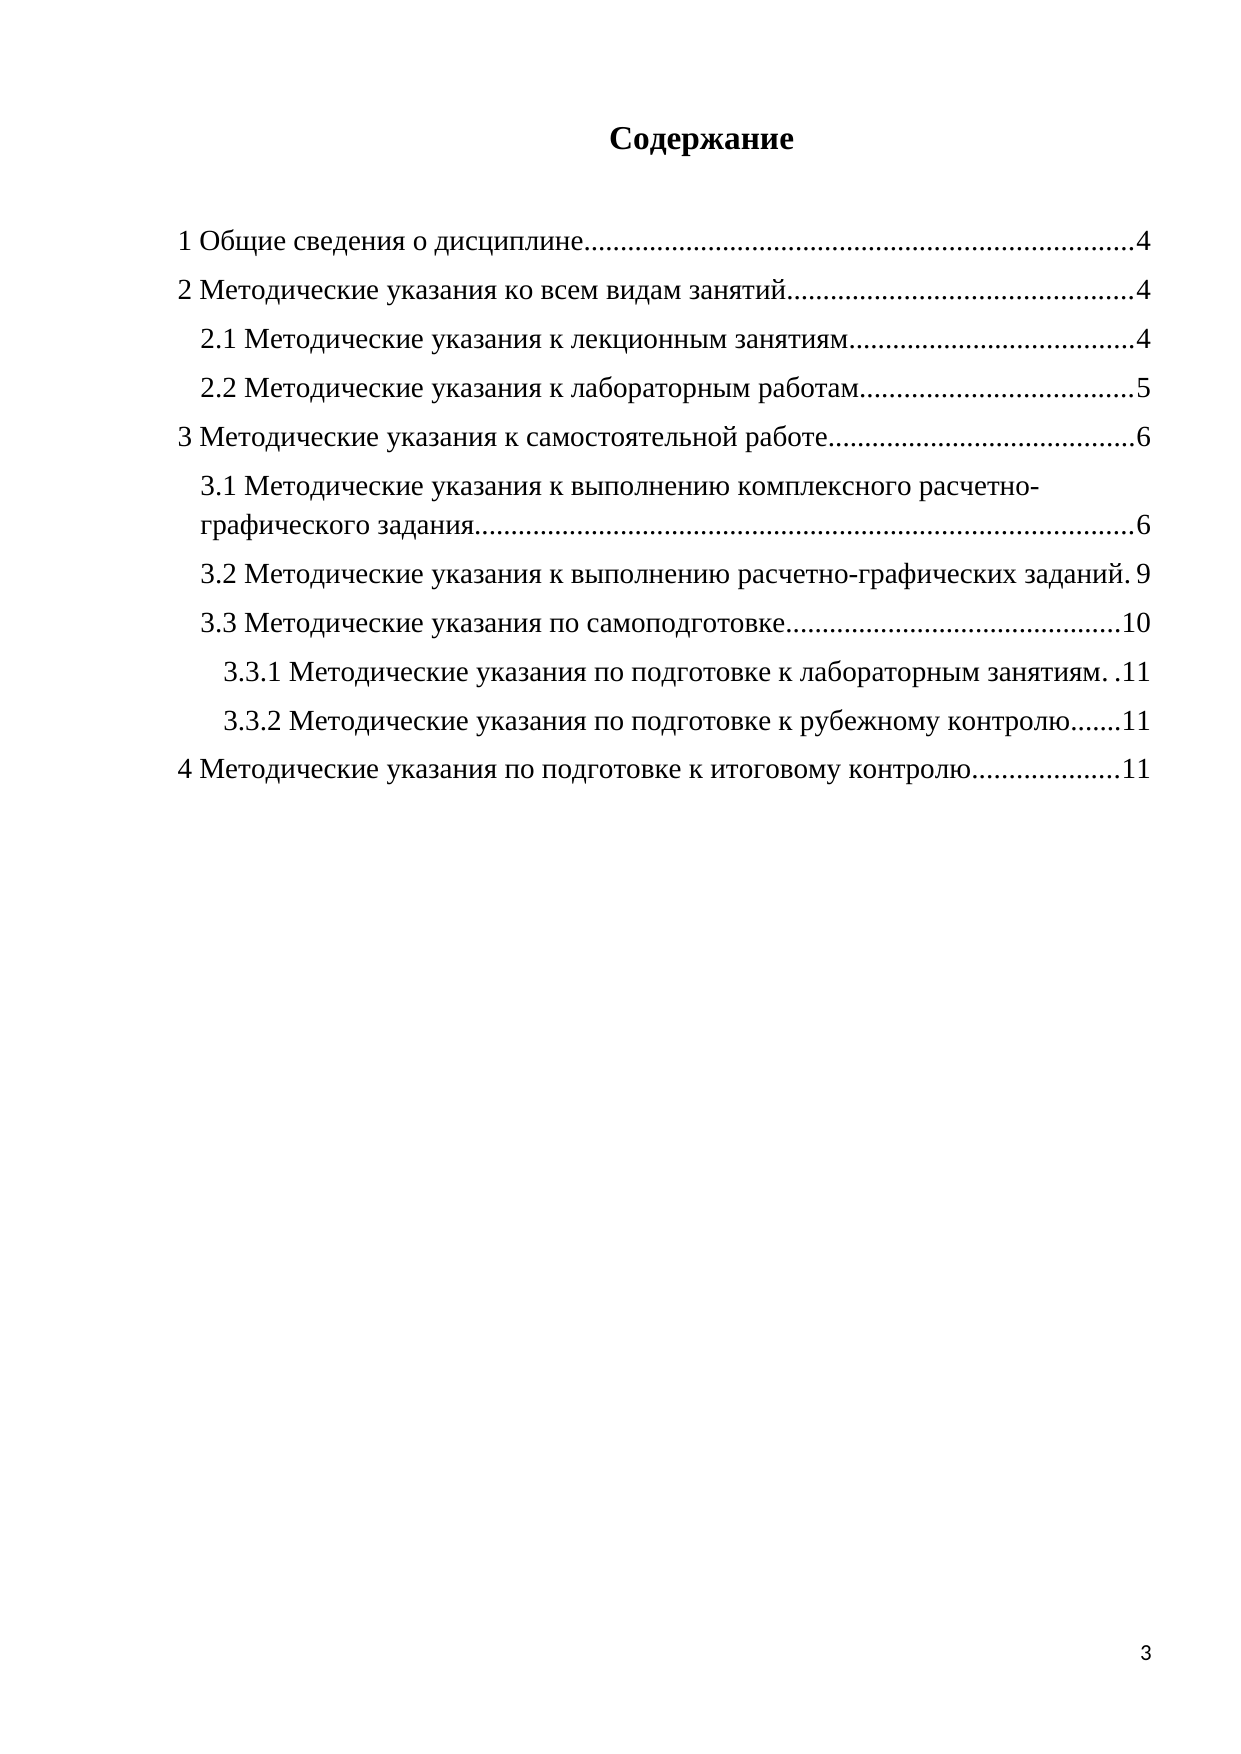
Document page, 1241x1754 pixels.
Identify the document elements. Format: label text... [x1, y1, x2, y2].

text Содержание [177, 118, 1152, 156]
text 4 Методические указания по подготовке к итоговому контролю 11 [177, 752, 1152, 785]
text 3.2 Методические указания к выполнению расчетно-графических заданий 9 [200, 556, 1152, 589]
text 3 Методические указания к самостоятельной работе 6 [177, 419, 1152, 453]
text 2 Методические указания ко всем видам занятий 4 [177, 272, 1152, 306]
text 3.1 Методические указания к выполнению комплексного расчетно-графического задания 6 [200, 468, 1152, 540]
text 3.3.1 Методические указания по подготовке к лабораторным занятиям 11 [223, 654, 1152, 687]
text 3.3.2 Методические указания по подготовке к рубежному контролю 11 [223, 703, 1152, 736]
text 3.3 Методические указания по самоподготовке 10 [200, 605, 1152, 638]
text 2.1 Методические указания к лекционным занятиям 4 [200, 321, 1152, 355]
text 1 Общие сведения о дисциплине 4 [177, 223, 1152, 257]
text 2.2 Методические указания к лабораторным работам 5 [200, 370, 1152, 404]
